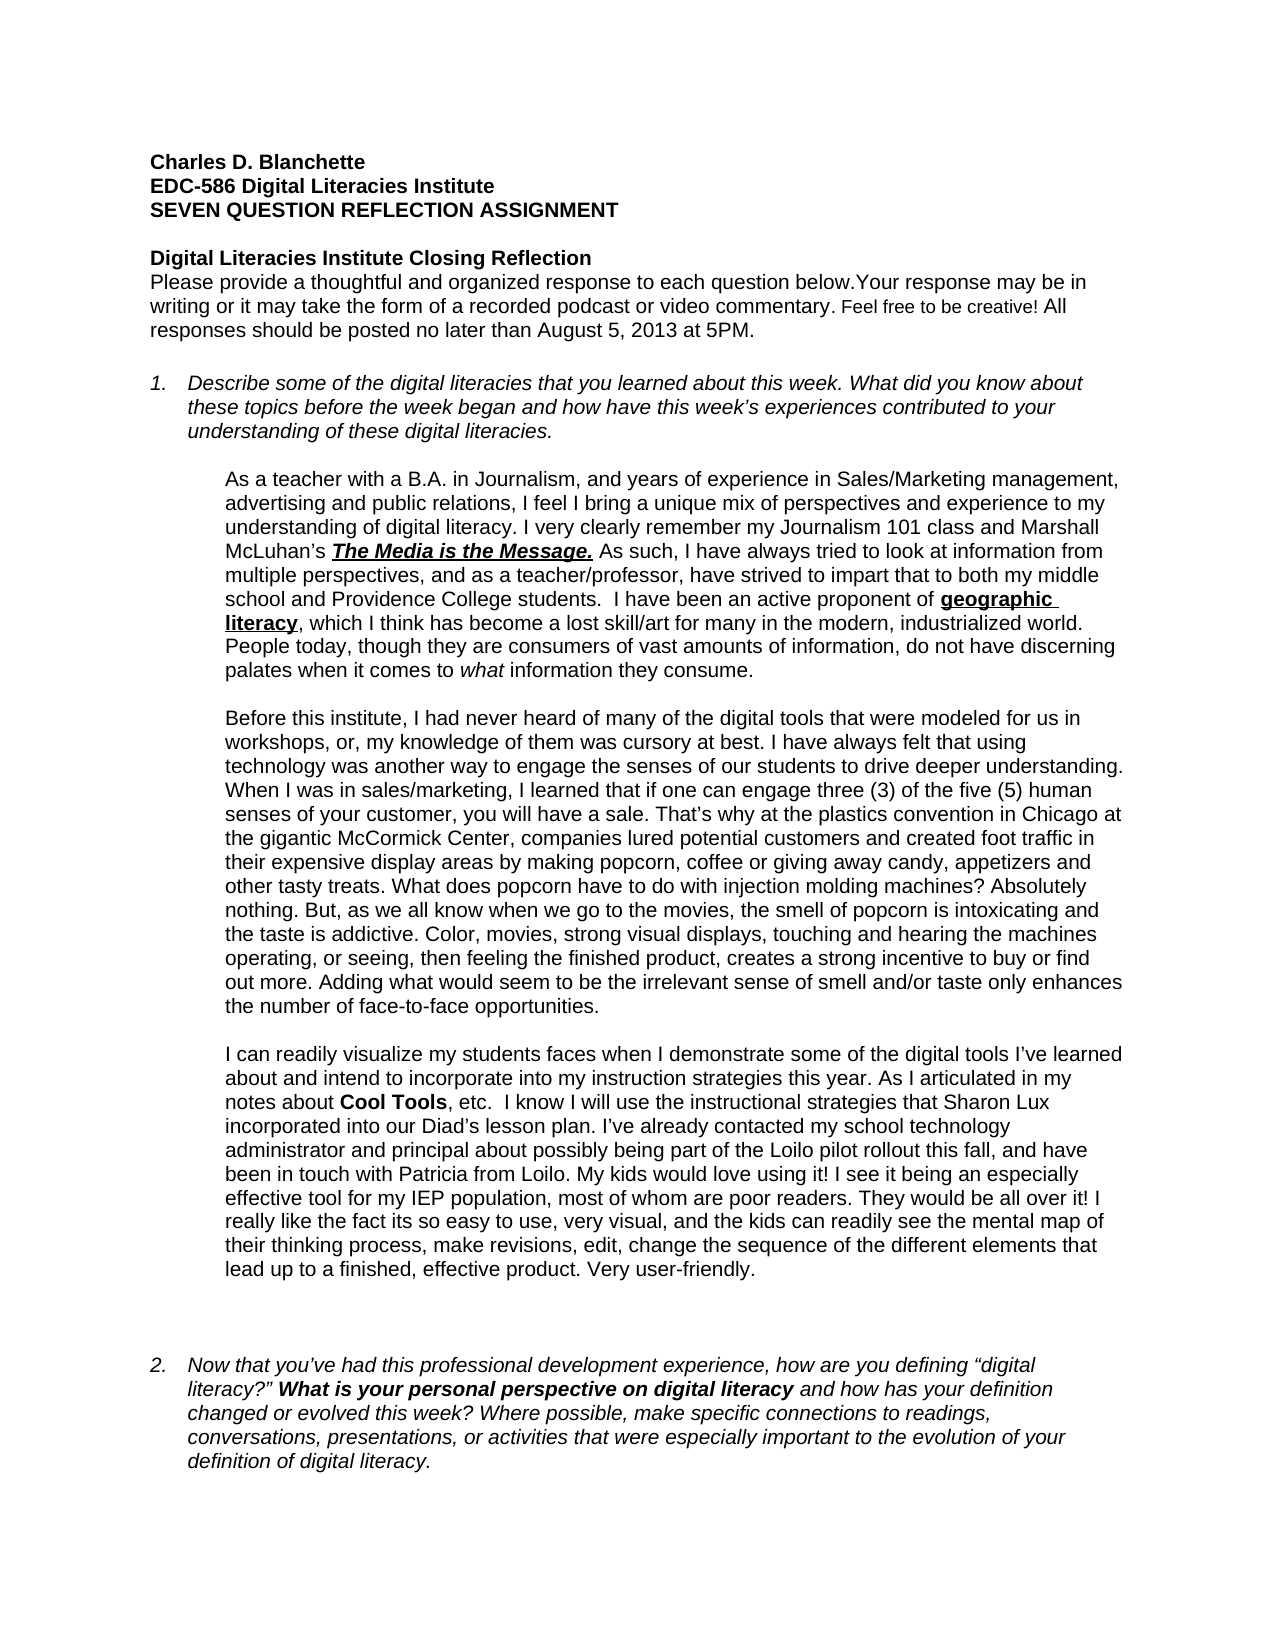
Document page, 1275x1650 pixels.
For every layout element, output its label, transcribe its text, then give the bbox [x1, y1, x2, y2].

list As a teacher with a B.A. in Journalism, and years of experience in Sales/Marketing management, advertising and public relations, I feel I bring a unique mix of perspectives and experience to my understanding of digital literacy. I very clearly remember my Journalism 101 class and Marshall McLuhan’s The Media is the Message. As such, I have always tried to look at information from multiple perspectives, and as a teacher/professor, have strived to impart that to both my middle school and Providence College students. I have been an active proponent of geographic literacy, which I think has become a lost skill/art for many in the modern, industrialized world. People today, though they are consumers of vast amounts of information, do not have discerning palates when it comes to what information they consume. [225, 467, 1125, 682]
list incorporated into our Diad’s lesson plan. I’ve already contacted my school technology administrator and principal about possibly being part of the Loilo pilot rollout this fall, and have been in touch with Patricia from Loilo. My kids would love using it! I see it being an especially effective tool for my IEP population, most of whom are poor readers. They would be all over it! I really like the fact its so easy to use, very visual, and the kids can readily see the mental map of their thinking process, make revisions, edit, change the sequence of the different elements that lead up to a finished, effective product. Very user-friendly. [225, 1113, 1125, 1281]
text SEVEN QUESTION REFLECTION ASSIGNMENT Digital Literacies Institute Closing Reflection Please provide a thoughtful and organized response to each question below.Your response may be in writing or it may take the form of a recorded podcast or video commentary. Feel free to be creative! All responses should be posted no later than August 5, 2013 at 5PM. [150, 198, 1125, 342]
list Now that you’ve had this professional development experience, how are you defining “digital literacy?” What is your personal perspective on digital literacy and how has your definition changed or evolved this week? Where possible, make specific connections to readings, conversations, presentations, or activities that were especially important to the evolution of your definition of digital literacy. [150, 1353, 1125, 1473]
list Before this institute, I had never heard of many of the digital tools that were modeled for us in workshops, or, my knowledge of them was cursory at best. I have always felt that using technology was another way to engage the senses of our students to drive deeper understanding. [225, 706, 1125, 778]
list I can readily visualize my students faces when I demonstrate some of the digital tools I’ve learned about and intend to incorporate into my instruction strategies this year. As I articulated in my notes about Cool Tools, etc. I know I will use the instructional strategies that Sharon Lux [225, 1042, 1125, 1113]
text EDC-586 Digital Literacies Institute [150, 174, 1125, 198]
text Charles D. Blanchette [150, 150, 1125, 174]
list Describe some of the digital literacies that you learned about this week. What did you know about these topics before the week began and how have this week’s experiences contributed to your understanding of these digital literacies. [150, 371, 1125, 443]
list When I was in sales/marketing, I learned that if one can engage three (3) of the five (5) human senses of your customer, you will have a sale. That’s why at the plastics convention in Chicago at the gigantic McCormick Center, companies lured potential customers and created foot traffic in their expensive display areas by making popcorn, coffee or giving away candy, appetizers and other tasty treats. What does popcorn have to do with injection molding machines? Absolutely nothing. But, as we all know when we go to the movies, the smell of popcorn is intoxicating and the taste is addictive. Color, movies, strong visual displays, touching and hearing the machines operating, or seeing, then feeling the finished product, creates a strong incentive to buy or find out more. Adding what would seem to be the irrelevant sense of smell and/or taste only enhances the number of face-to-face opportunities. [225, 778, 1125, 1018]
